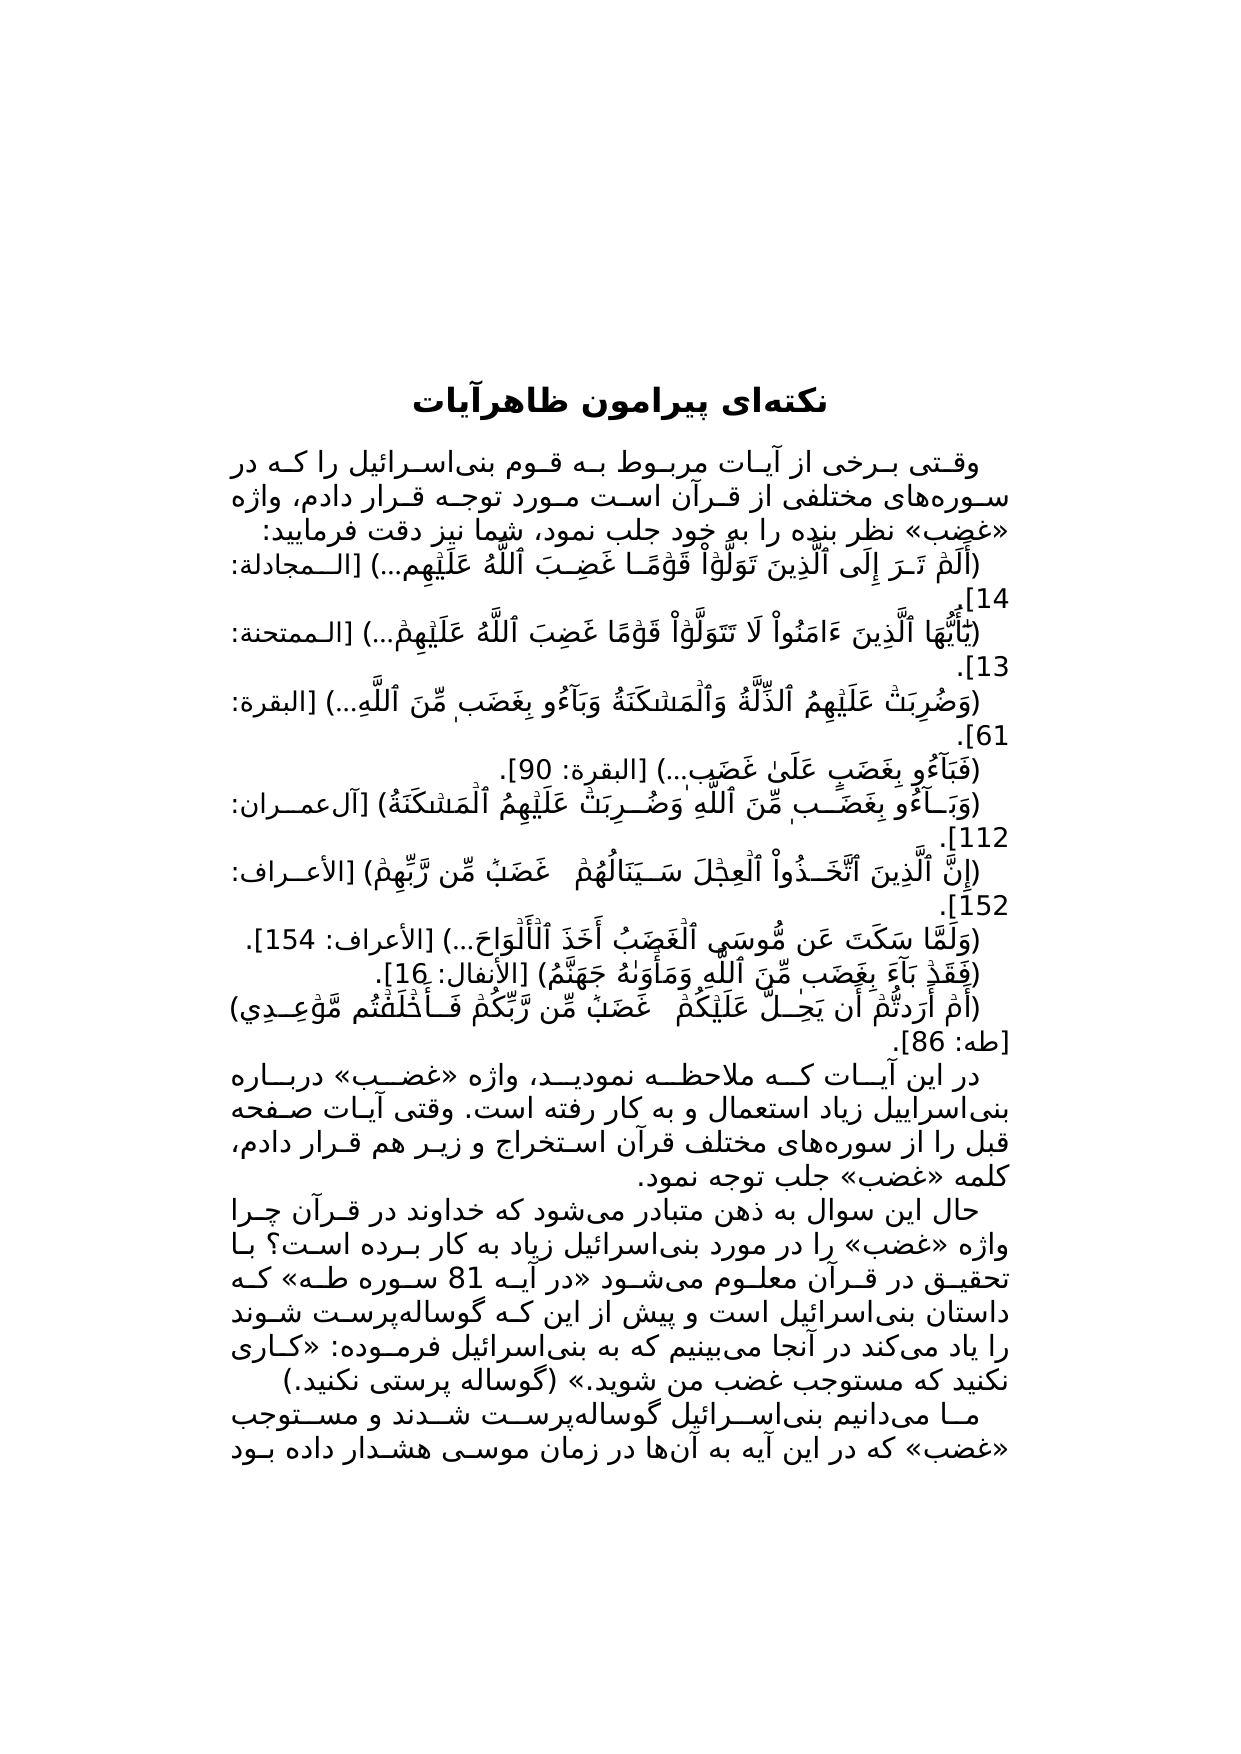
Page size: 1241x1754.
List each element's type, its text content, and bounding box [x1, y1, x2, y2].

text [230, 1397, 1010, 1465]
text در این آیات که ملاحظه نمودید، واژه «غضب» درباره بنی‌اسراییل زیاد استعمال و به کار رفته است. وقتی آیات صفحه قبل را از سوره‌های مختلف قرآن استخراج و زیر هم قرار دادم، کلمه «غضب» جلب توجه نمود. [230, 1058, 1010, 1194]
text ﴿وَبَآءُو بِغَضَبٖ مِّنَ ٱللَّهِ وَضُرِبَتۡ عَلَيۡهِمُ ٱلۡمَسۡكَنَةُ﴾ [آل‌عمران: 112]. [230, 786, 1010, 854]
text ﴿أَلَمۡ تَرَ إِلَى ٱلَّذِينَ تَوَلَّوۡاْ قَوۡمًا غَضِبَ ٱللَّهُ عَلَيۡهِم...﴾ [الـمجادلة: 14]. [230, 547, 1010, 616]
text ﴿فَبَآءُو بِغَضَبٍ عَلَىٰ غَضَبٖ...﴾ [البقرة: 90]. [230, 752, 1010, 786]
text نکته‌ای پیرامون ظاهرآیات [230, 382, 1010, 421]
text ﴿وَضُرِبَتۡ عَلَيۡهِمُ ٱلذِّلَّةُ وَٱلۡمَسۡكَنَةُ وَبَآءُو بِغَضَبٖ مِّنَ ٱللَّهِ...﴾ [البقرة: 61]. [230, 684, 1010, 752]
text ﴿يَٰٓأَيُّهَا ٱلَّذِينَ ءَامَنُواْ لَا تَتَوَلَّوۡاْ قَوۡمًا غَضِبَ ٱللَّهُ عَلَيۡهِمۡ...﴾ [الـممتحنة: 13]. [230, 616, 1010, 684]
text حال این سوال به ذهن متبادر می‌شود که خداوند در قرآن چرا واژه «غضب» را در مورد بنی‌اسرائیل زیاد به کار برده است؟ با تحقیق در قرآن معلوم می‌شود «در آیه 81 سوره طه» که داستان بنی‌اسرائیل است و پیش از این که گوساله‌پرست شوند را یاد می‌کند در آنجا می‌بینیم که به بنی‌اسرائیل فرموده: «کاری نکنید که مستوجب غضب من شوید.» (گوساله پرستی نکنید.) [230, 1194, 1010, 1397]
text ﴿إِنَّ ٱلَّذِينَ ٱتَّخَذُواْ ٱلۡعِجۡلَ سَيَنَالُهُمۡ غَضَبٞ مِّن رَّبِّهِمۡ﴾ [الأعراف: 152]. [230, 854, 1010, 922]
text وقتی برخی از آیات مربوط به قوم بنی‌اسرائیل را که در سوره‌های مختلفی از قرآن است مورد توجه قرار دادم، واژه «غضب» نظر بنده را به خود جلب نمود، شما نیز دقت فرمایید: [230, 446, 1010, 547]
text ﴿أَمۡ أَرَدتُّمۡ أَن يَحِلَّ عَلَيۡكُمۡ غَضَبٞ مِّن رَّبِّكُمۡ فَأَخۡلَفۡتُم مَّوۡعِدِي﴾ [طه: 86]. [230, 990, 1010, 1058]
text ﴿وَلَمَّا سَكَتَ عَن مُّوسَى ٱلۡغَضَبُ أَخَذَ ٱلۡأَلۡوَاحَ...﴾ [الأعراف: 154]. [230, 922, 1010, 956]
text ﴿فَقَدۡ بَآءَ بِغَضَبٖ مِّنَ ٱللَّهِ وَمَأۡوَىٰهُ جَهَنَّمُ﴾ [الأنفال: 16]. [230, 956, 1010, 990]
